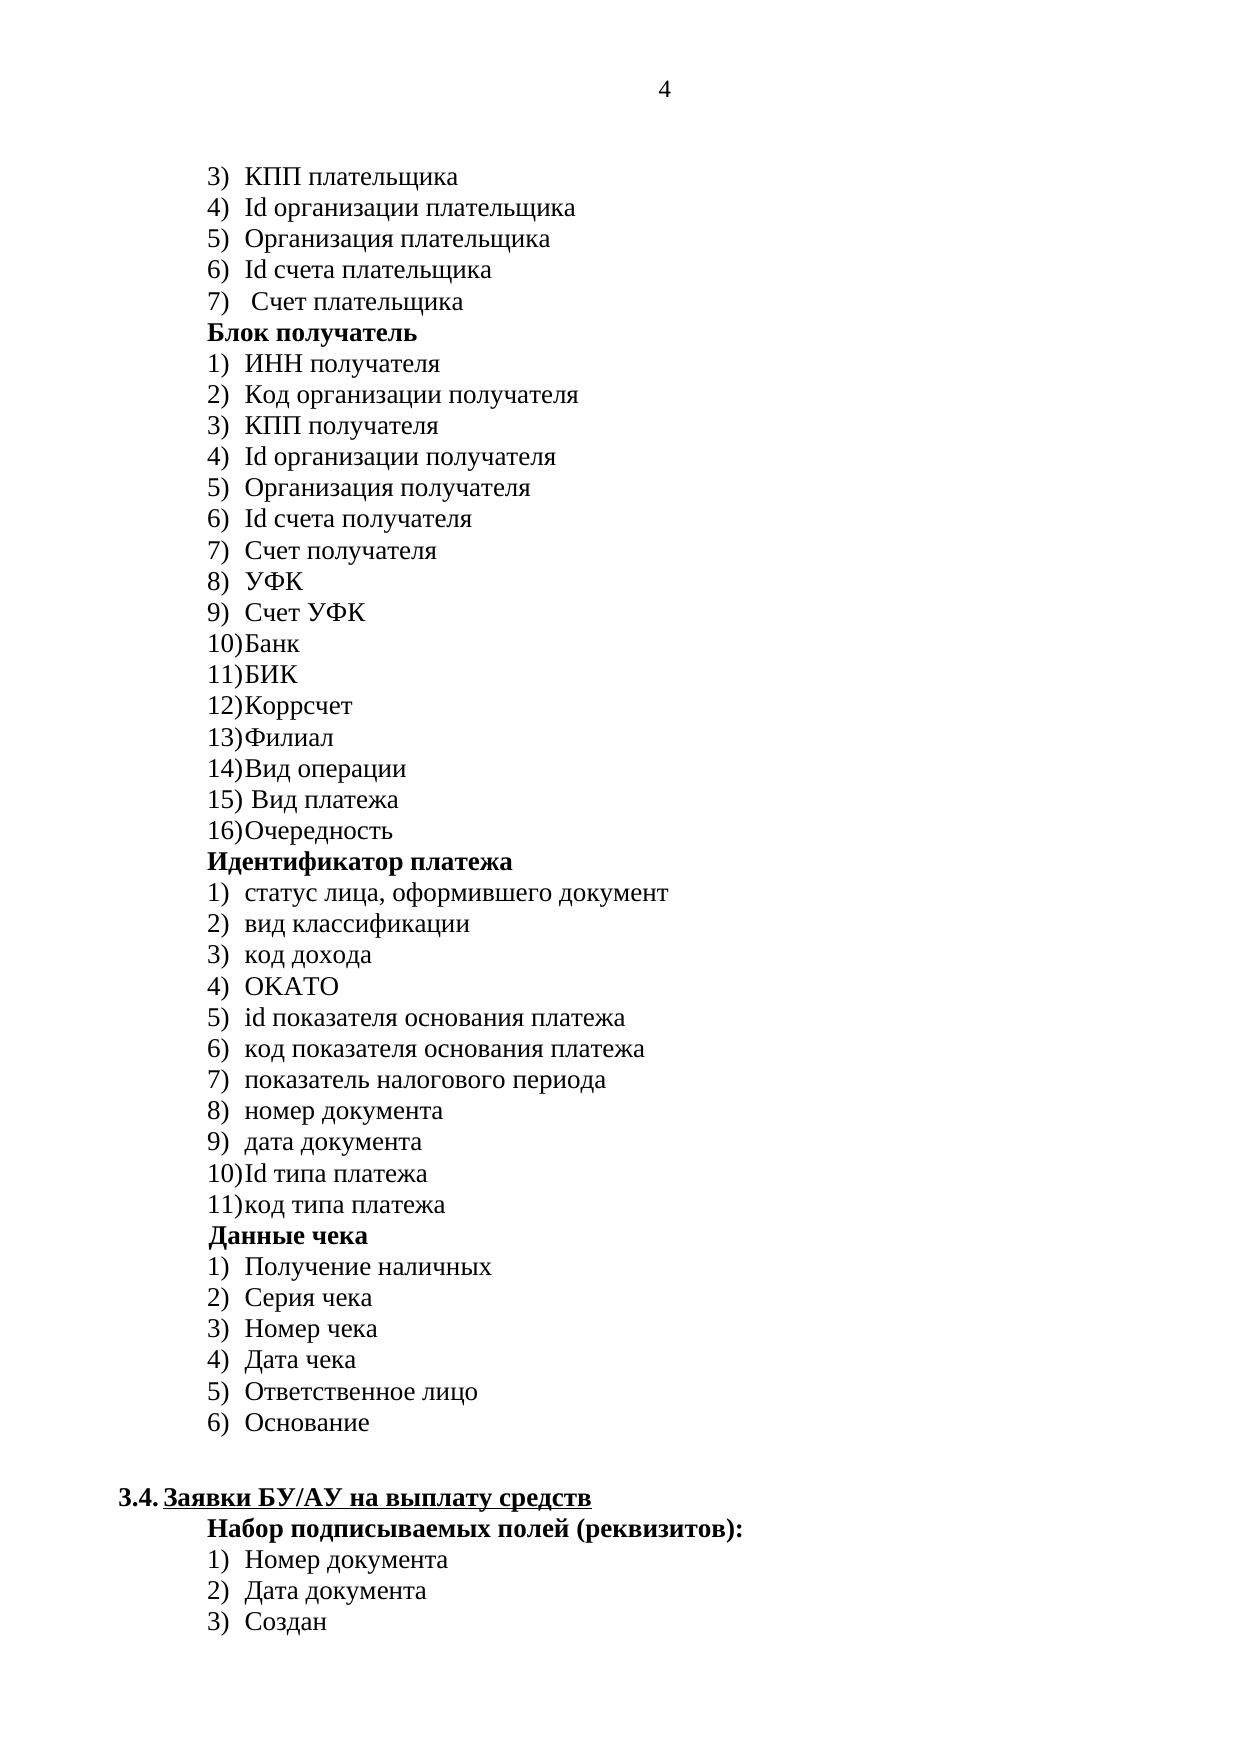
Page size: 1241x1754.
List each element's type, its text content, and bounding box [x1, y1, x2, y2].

text Данные чека [118, 1219, 1181, 1250]
list дата документа [207, 1126, 1181, 1157]
list Номер чека [207, 1312, 1181, 1343]
list Ответственное лицо [207, 1375, 1181, 1406]
list Счет плательщика [207, 284, 1181, 316]
list Основание [207, 1406, 1181, 1437]
list УФК [207, 565, 1181, 596]
list КПП плательщика [207, 160, 1181, 191]
list Организация плательщика [207, 222, 1181, 253]
list Вид платежа [207, 783, 1181, 814]
list Создан [207, 1605, 1181, 1636]
list Вид операции [207, 752, 1181, 783]
list код показателя основания платежа [207, 1032, 1181, 1063]
list показатель налогового периода [207, 1063, 1181, 1094]
list Банк [207, 627, 1181, 658]
text Идентификатор платежа [207, 845, 1181, 876]
list Получение наличных [207, 1250, 1181, 1281]
list Счет получателя [207, 534, 1181, 565]
list Очередность [207, 814, 1181, 845]
list Организация получателя [207, 471, 1181, 503]
list Id организации получателя [207, 440, 1181, 471]
text Блок получатель [207, 316, 1181, 347]
list Номер документа [207, 1543, 1181, 1574]
list БИК [207, 658, 1181, 689]
list id показателя основания платежа [207, 1001, 1181, 1032]
list код дохода [207, 939, 1181, 970]
list Id счета получателя [207, 503, 1181, 534]
list Счет УФК [207, 596, 1181, 627]
list вид классификации [207, 907, 1181, 939]
list КПП получателя [207, 409, 1181, 440]
list Id счета плательщика [207, 253, 1181, 284]
list Id типа платежа [207, 1157, 1181, 1188]
text Набор подписываемых полей (реквизитов): [207, 1512, 1181, 1543]
list код типа платежа [207, 1188, 1181, 1219]
list Дата документа [207, 1574, 1181, 1605]
list Заявки БУ/АУ на выплату средств [118, 1481, 1181, 1512]
list статус лица, оформившего документ [207, 876, 1181, 907]
list Код организации получателя [207, 378, 1181, 409]
list номер документа [207, 1094, 1181, 1126]
list Филиал [207, 721, 1181, 752]
list Дата чека [207, 1343, 1181, 1375]
list ИНН получателя [207, 347, 1181, 378]
list Серия чека [207, 1281, 1181, 1312]
list Id организации плательщика [207, 191, 1181, 222]
list Коррсчет [207, 689, 1181, 721]
list OKATO [207, 970, 1181, 1001]
